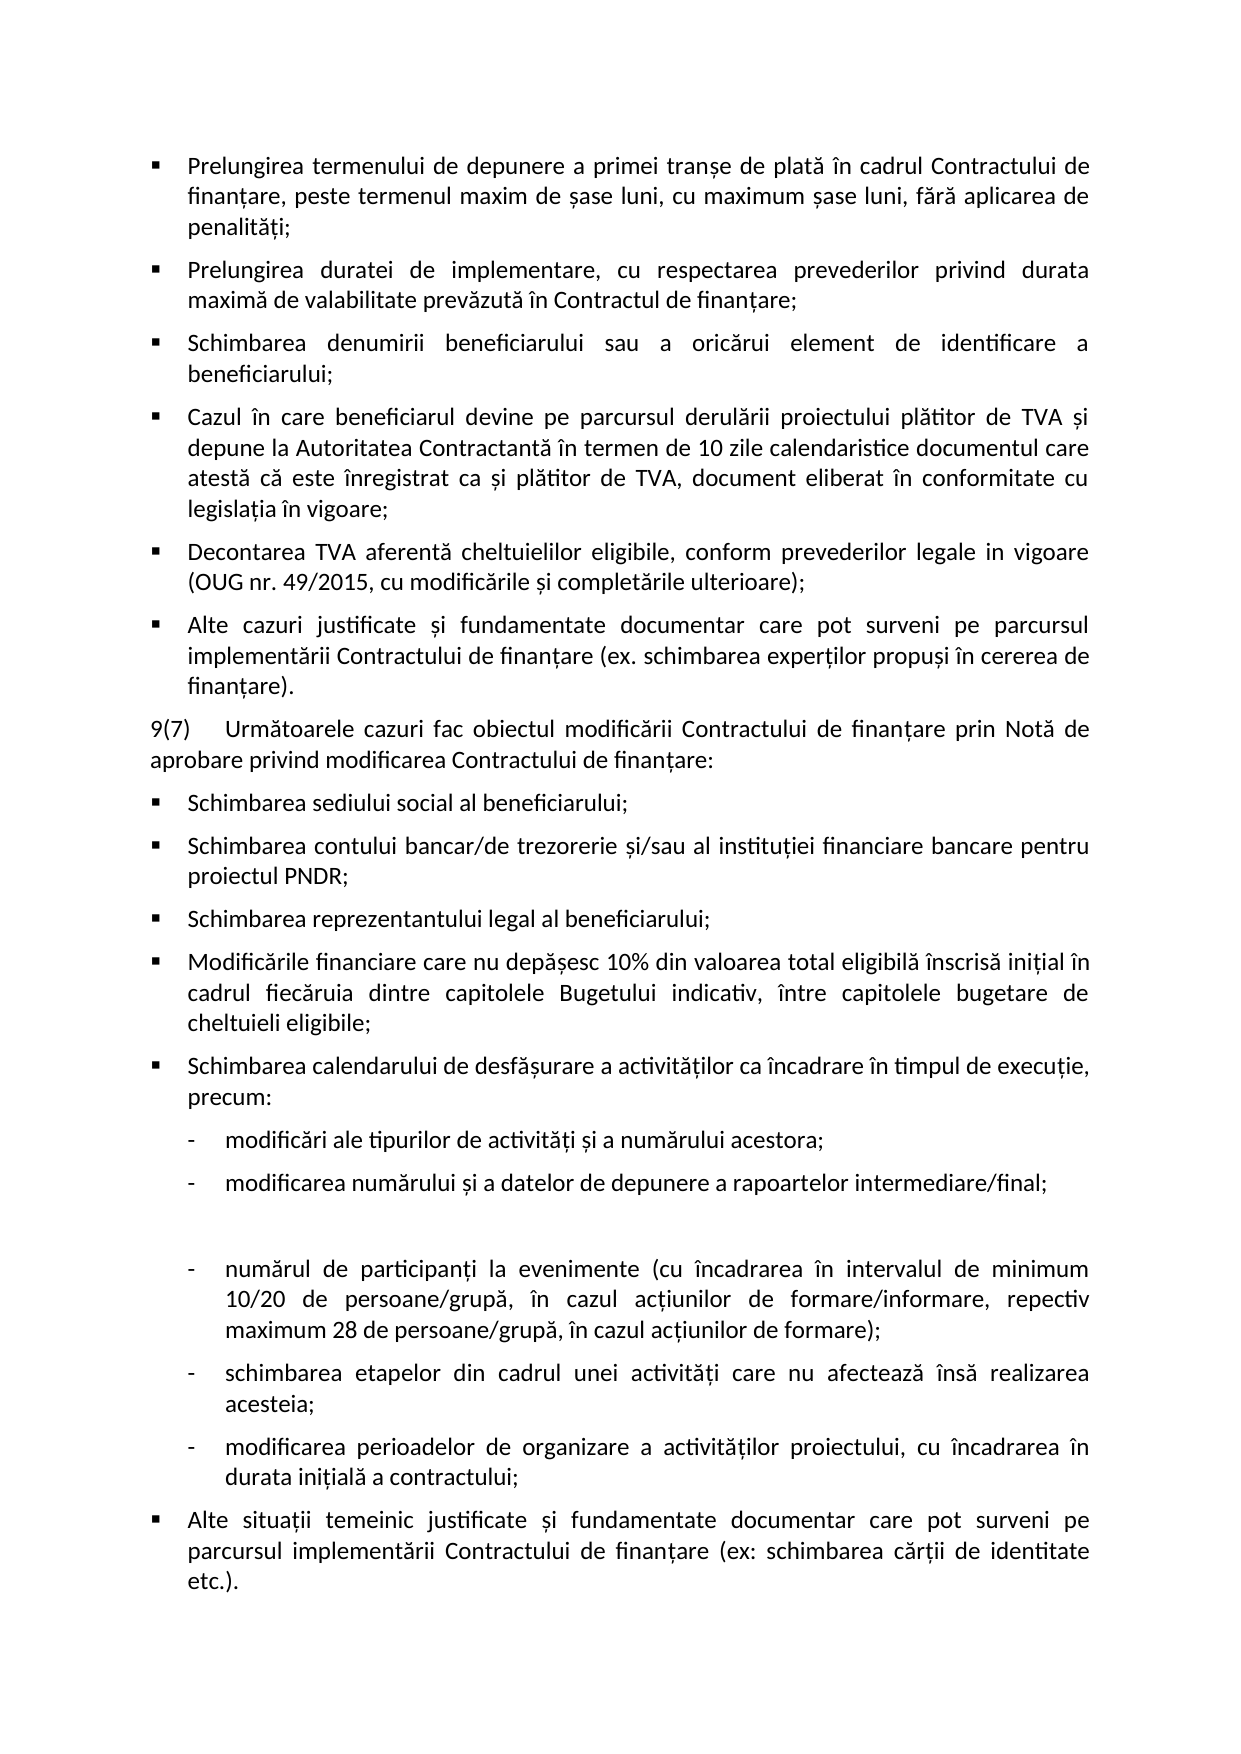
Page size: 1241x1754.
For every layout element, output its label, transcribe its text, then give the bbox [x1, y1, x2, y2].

list Alte cazuri justificate şi fundamentate documentar care pot surveni pe parcursul implementării Contractului de finanțare (ex. schimbarea experților propuși în cererea de finanțare). [150, 609, 1090, 701]
list Schimbarea calendarului de desfășurare a activităților ca încadrare în timpul de execuție, precum: [150, 1051, 1090, 1112]
list Modificările financiare care nu depășesc 10% din valoarea total eligibilă înscrisă inițial în cadrul fiecăruia dintre capitolele Bugetului indicativ, între capitolele bugetare de cheltuieli eligibile; [150, 946, 1090, 1038]
list Prelungirea termenului de depunere a primei tranșe de plată în cadrul Contractului de finanțare, peste termenul maxim de șase luni, cu maximum șase luni, fără aplicarea de penalități; [150, 150, 1090, 242]
list Schimbarea denumirii beneficiarului sau a oricărui element de identificare a beneficiarului; [150, 328, 1090, 389]
list Prelungirea duratei de implementare, cu respectarea prevederilor privind durata maximă de valabilitate prevăzută în Contractul de finanțare; [150, 254, 1090, 315]
list modificări ale tipurilor de activități și a numărului acestora; [187, 1124, 1090, 1154]
list Cazul în care beneficiarul devine pe parcursul derulării proiectului plătitor de TVA şi depune la Autoritatea Contractantă în termen de 10 zile calendaristice documentul care atestă că este înregistrat ca şi plătitor de TVA, document eliberat în conformitate cu legislaţia în vigoare; [150, 401, 1090, 523]
list schimbarea etapelor din cadrul unei activități care nu afectează însă realizarea acesteia; [187, 1357, 1090, 1418]
text 9(7) Următoarele cazuri fac obiectul modificării Contractului de finanțare prin Notă de aprobare privind modificarea Contractului de finanțare: [150, 713, 1090, 774]
list Schimbarea sediului social al beneficiarului; [150, 787, 1090, 817]
list modificarea perioadelor de organizare a activităților proiectului, cu încadrarea în durata inițială a contractului; [187, 1431, 1090, 1492]
list Schimbarea reprezentantului legal al beneficiarului; [150, 903, 1090, 934]
list Decontarea TVA aferentă cheltuielilor eligibile, conform prevederilor legale in vigoare (OUG nr. 49/2015, cu modificările și completările ulterioare); [150, 536, 1090, 597]
list modificarea numărului și a datelor de depunere a rapoartelor intermediare/final; [187, 1167, 1090, 1198]
list Alte situații temeinic justificate și fundamentate documentar care pot surveni pe parcursul implementării Contractului de finanțare (ex: schimbarea cărții de identitate etc.). [150, 1504, 1090, 1596]
list numărul de participanți la evenimente (cu încadrarea în intervalul de minimum 10/20 de persoane/grupă, în cazul acțiunilor de formare/informare, repectiv maximum 28 de persoane/grupă, în cazul acțiunilor de formare); [187, 1253, 1090, 1345]
list Schimbarea contului bancar/de trezorerie și/sau al instituției financiare bancare pentru proiectul PNDR; [150, 830, 1090, 891]
